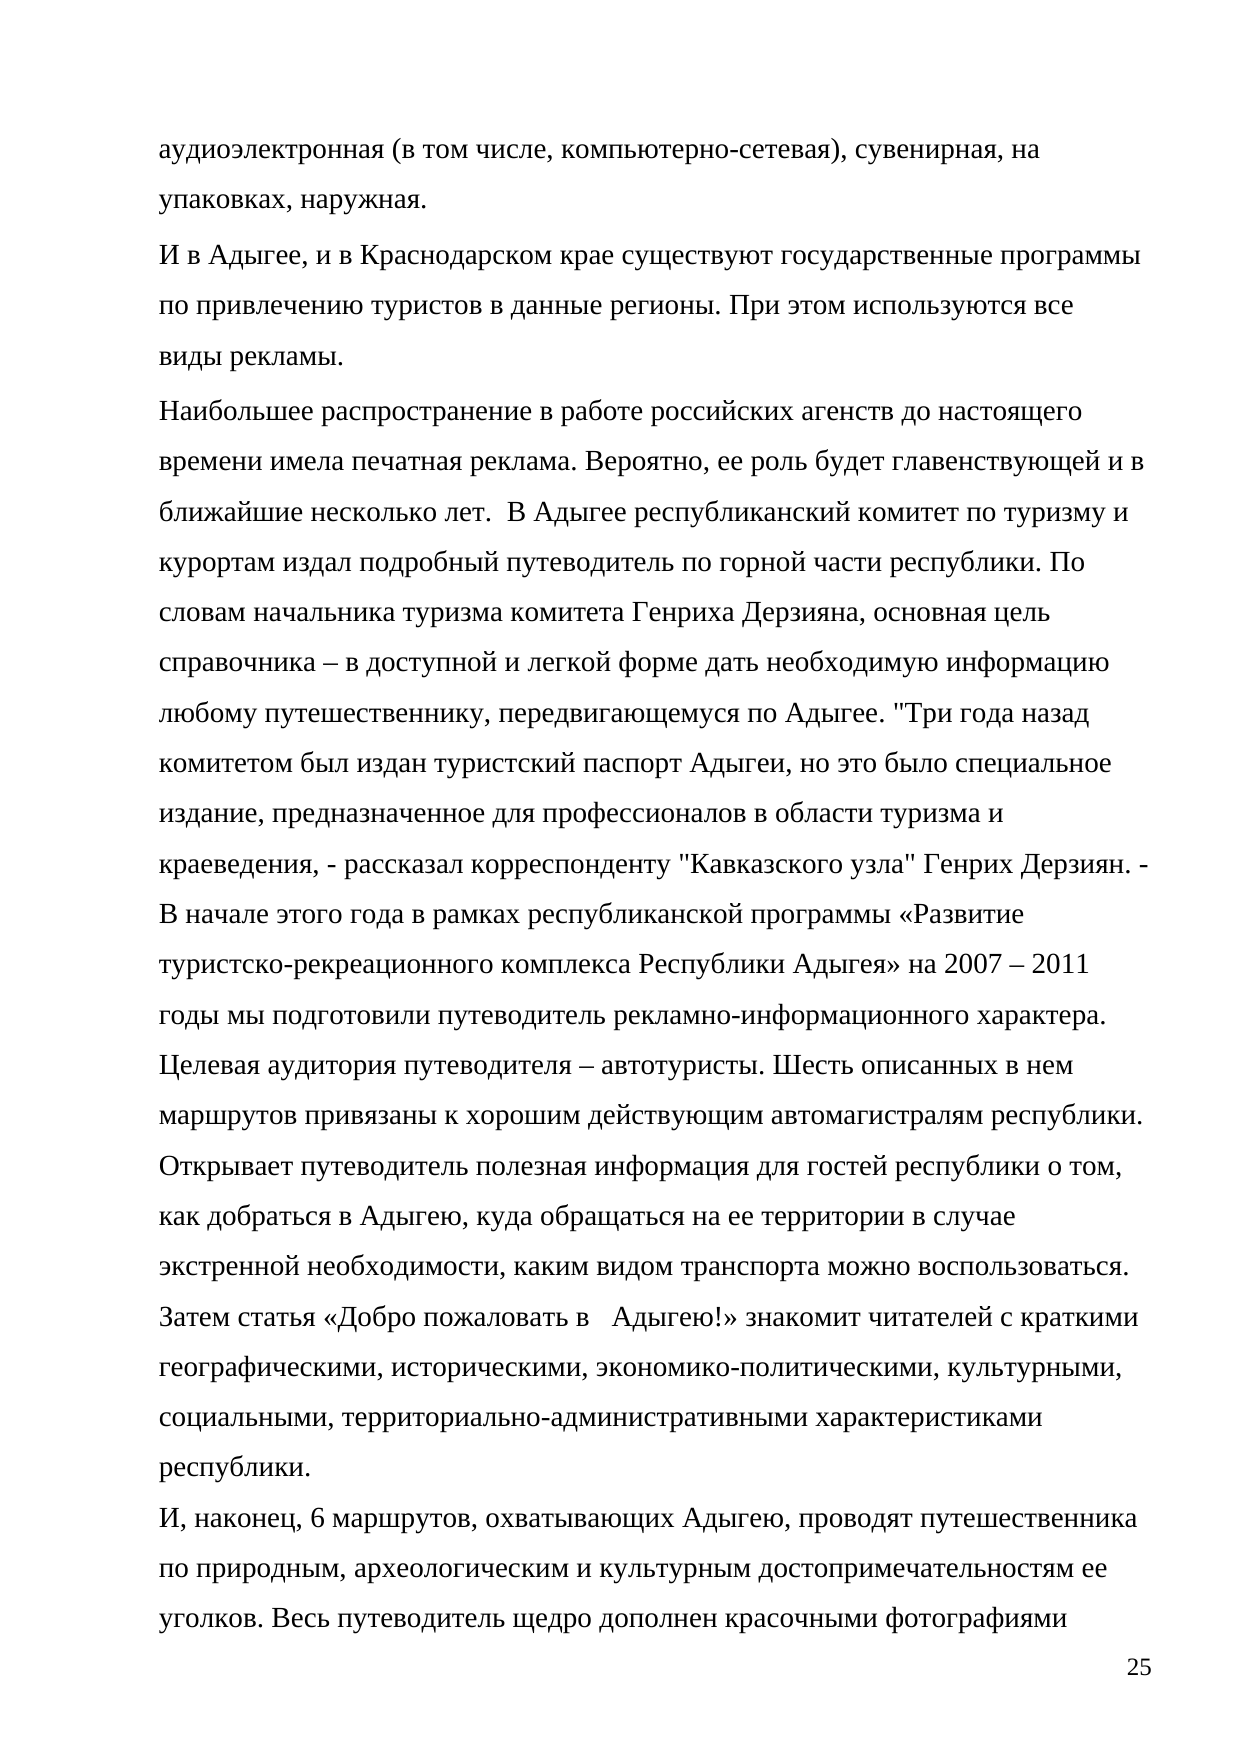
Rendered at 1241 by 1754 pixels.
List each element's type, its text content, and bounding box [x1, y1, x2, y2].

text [158, 131, 1152, 215]
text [158, 393, 1152, 1634]
text И в Адыгее, и в Краснодарском крае существуют государственные программы по привлечению туристов в данные регионы. При этом используются все виды рекламы. [158, 237, 1144, 371]
